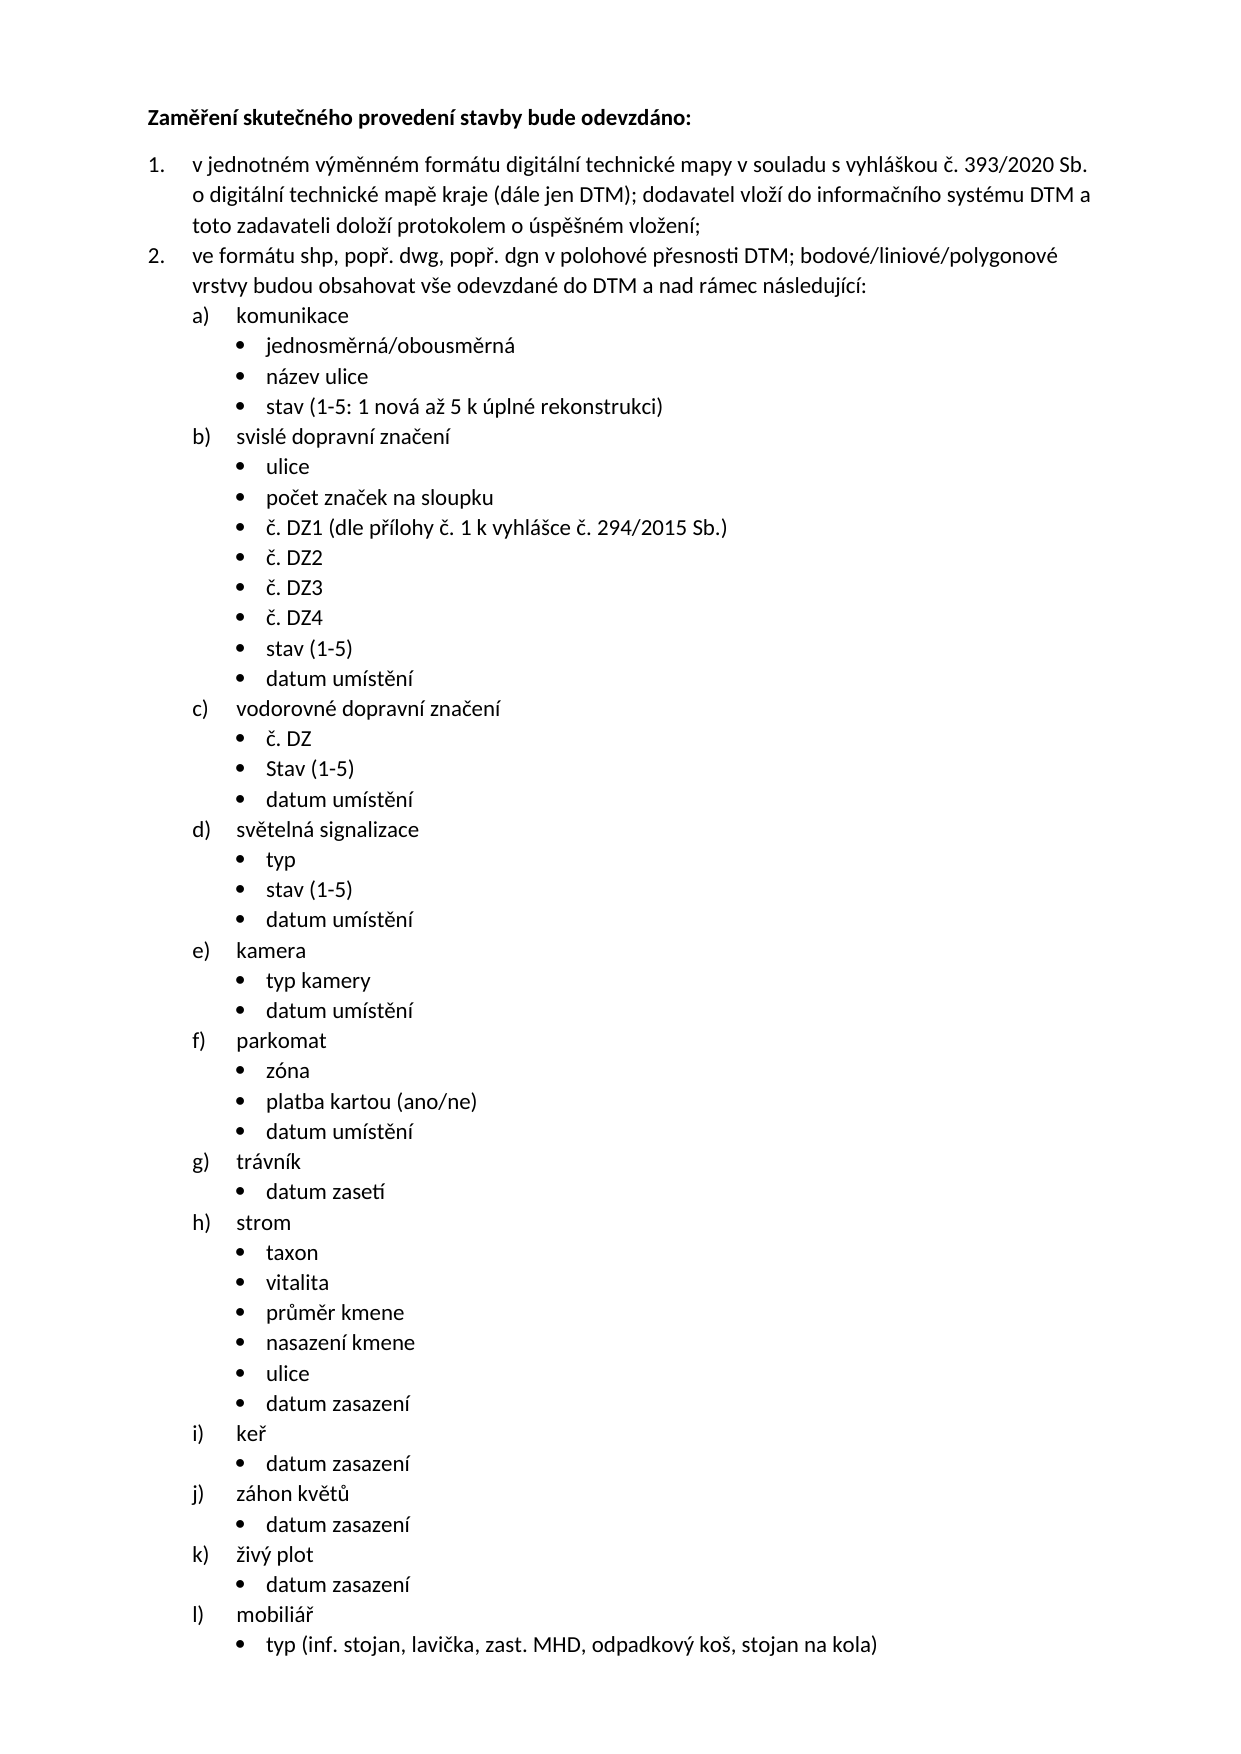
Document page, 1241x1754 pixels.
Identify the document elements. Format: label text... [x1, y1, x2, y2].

list jednosměrná/obousměrná [236, 332, 1093, 359]
list vitalita [236, 1268, 1093, 1296]
list ve formátu shp, popř. dwg, popř. dgn v polohové přesnosti DTM; bodové/liniové/polygonové vrstvy budou obsahovat vše odevzdané do DTM a nad rámec následující: [148, 241, 1093, 299]
list strom [192, 1208, 1093, 1236]
list svislé dopravní značení [192, 422, 1093, 450]
list platba kartou (ano/ne) [236, 1087, 1093, 1115]
list stav (1-5) [236, 875, 1093, 903]
list světelná signalizace [192, 815, 1093, 843]
list typ (inf. stojan, lavička, zast. MHD, odpadkový koš, stojan na kola) [236, 1631, 1093, 1658]
list č. DZ2 [236, 543, 1093, 571]
list stav (1-5: 1 nová až 5 k úplné rekonstrukci) [236, 392, 1093, 420]
list živý plot [192, 1540, 1093, 1568]
list typ [236, 845, 1093, 873]
list datum zasazení [236, 1449, 1093, 1477]
list vodorovné dopravní značení [192, 694, 1093, 722]
list datum zasazení [236, 1570, 1093, 1598]
list průměr kmene [236, 1298, 1093, 1326]
list ulice [236, 452, 1093, 480]
list v jednotném výměnném formátu digitální technické mapy v souladu s vyhláškou č. 393/2020 Sb. o digitální technické mapě kraje (dále jen DTM); dodavatel vloží do informačního systému DTM a toto zadavateli doloží protokolem o úspěšném vložení; [148, 150, 1093, 239]
list datum umístění [236, 906, 1093, 933]
list stav (1-5) [236, 634, 1093, 662]
list komunikace [192, 301, 1093, 329]
list ulice [236, 1359, 1093, 1387]
list datum umístění [236, 785, 1093, 813]
list parkomat [192, 1026, 1093, 1054]
list č. DZ4 [236, 603, 1093, 631]
list typ kamery [236, 966, 1093, 994]
list počet značek na sloupku [236, 483, 1093, 511]
list č. DZ1 (dle přílohy č. 1 k vyhlášce č. 294/2015 Sb.) [236, 513, 1093, 541]
list č. DZ3 [236, 573, 1093, 601]
list Stav (1-5) [236, 754, 1093, 782]
list datum zasetí [236, 1177, 1093, 1205]
list záhon květů [192, 1479, 1093, 1507]
list trávník [192, 1147, 1093, 1175]
list datum zasazení [236, 1510, 1093, 1538]
list název ulice [236, 362, 1093, 390]
list datum umístění [236, 664, 1093, 692]
list keř [192, 1419, 1093, 1447]
list datum umístění [236, 1117, 1093, 1145]
text Zaměření skutečného provedení stavby bude odevzdáno: [148, 103, 1093, 131]
list č. DZ [236, 724, 1093, 752]
list datum zasazení [236, 1389, 1093, 1417]
list taxon [236, 1238, 1093, 1266]
list kamera [192, 936, 1093, 964]
list zóna [236, 1057, 1093, 1084]
list datum umístění [236, 996, 1093, 1024]
list nasazení kmene [236, 1328, 1093, 1356]
list mobiliář [192, 1600, 1093, 1628]
